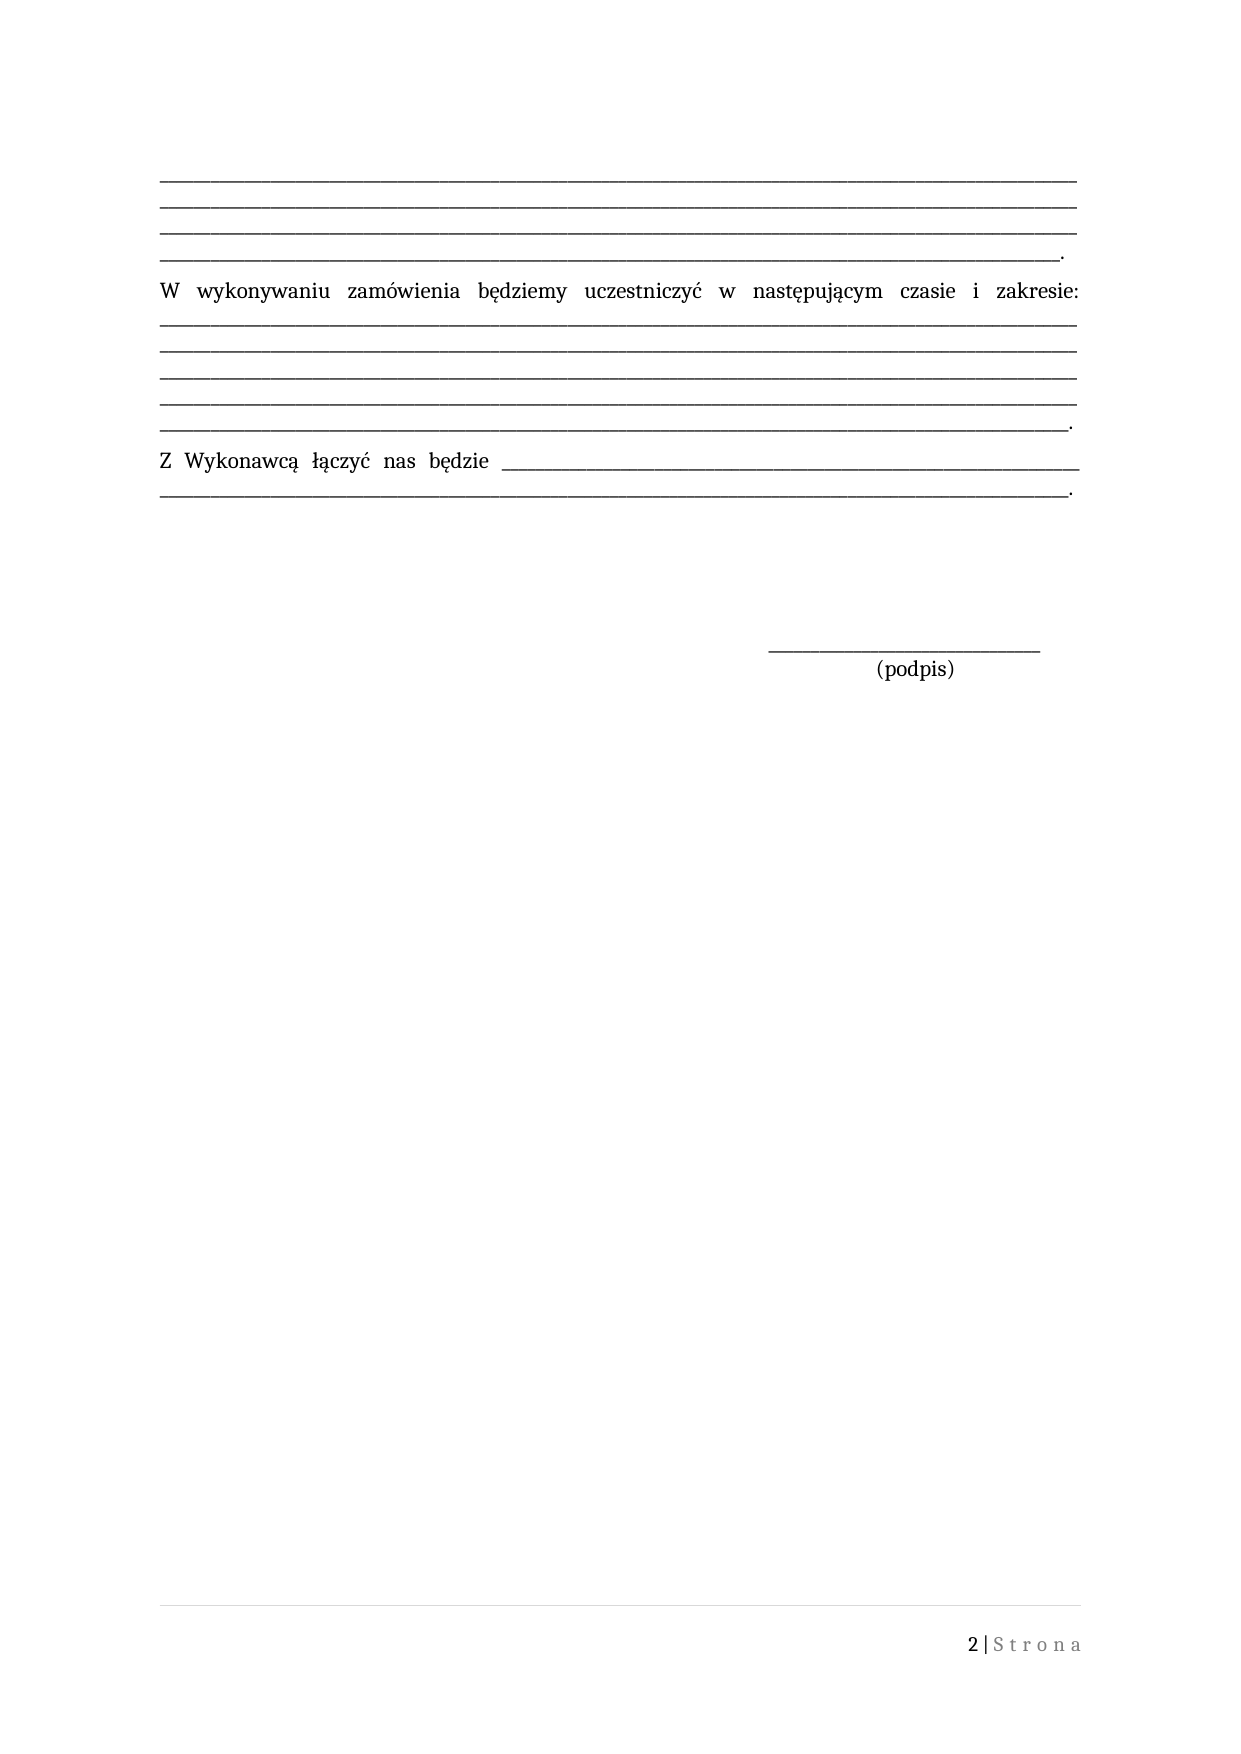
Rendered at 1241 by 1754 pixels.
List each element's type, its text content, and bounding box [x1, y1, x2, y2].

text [159, 159, 1081, 265]
text Z Wykonawcą łączyć nas będzie ____________________________________________________________________ ___________________________________________________________________________________________________________. [159, 448, 1081, 501]
text ________________________________ (podpis) [750, 630, 1081, 682]
text W wykonywaniu zamówienia będziemy uczestniczyć w następującym czasie i zakresie: ___________________________________________________________________________________________________________________________________________________________________________________________________________________________________________________________________________________________________________________________________________________________________________________________________________________________________________________________________________________________________________________________________________________________. [159, 277, 1081, 436]
